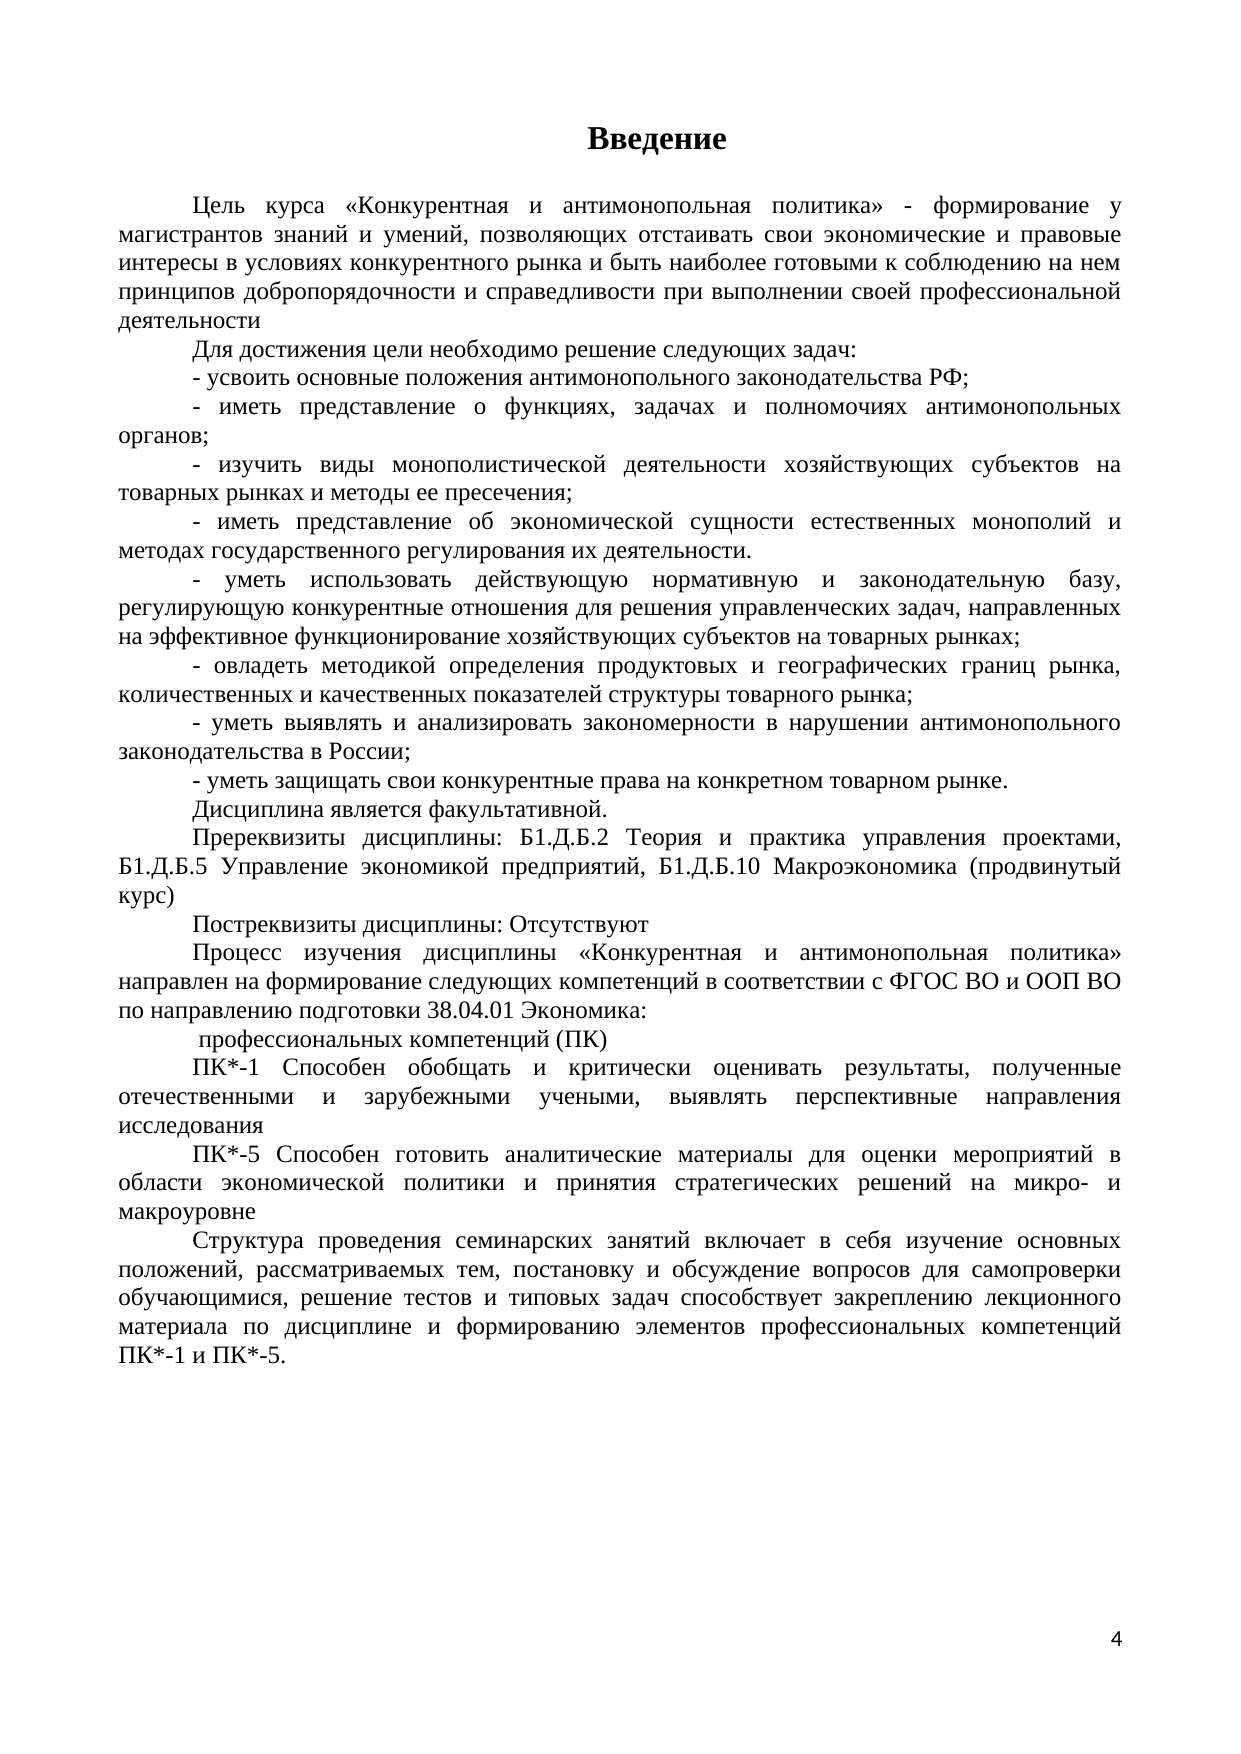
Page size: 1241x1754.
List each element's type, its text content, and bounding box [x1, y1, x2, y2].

text - уметь выявлять и анализировать закономерности в нарушении антимонопольного законодательства в России; [118, 707, 1122, 765]
text Пререквизиты дисциплины: Б1.Д.Б.2 Теория и практика управления проектами, Б1.Д.Б.5 Управление экономикой предприятий, Б1.Д.Б.10 Макроэкономика (продвинутый курс) [118, 822, 1122, 909]
text Структура проведения семинарских занятий включает в себя изучение основных положений, рассматриваемых тем, постановку и обсуждение вопросов для самопроверки обучающимися, решение тестов и типовых задач способствует закреплению лекционного материала по дисциплине и формированию элементов профессиональных компетенций ПК*-1 и ПК*-5. [118, 1225, 1122, 1369]
text Для достижения цели необходимо решение следующих задач: [118, 334, 1122, 362]
text Дисциплина является факультативной. [118, 794, 1122, 822]
text ПК*-1 Способен обобщать и критически оценивать результаты, полученные отечественными и зарубежными учеными, выявлять перспективные направления исследования [118, 1052, 1122, 1139]
text Цель курса «Конкурентная и антимонопольная политика» - формирование у магистрантов знаний и умений, позволяющих отстаивать свои экономические и правовые интересы в условиях конкурентного рынка и быть наиболее готовыми к соблюдению на нем принципов добропорядочности и справедливости при выполнении своей профессиональной деятельности [118, 190, 1122, 334]
text Процесс изучения дисциплины «Конкурентная и антимонопольная политика» направлен на формирование следующих компетенций в соответствии с ФГОС ВО и ООП ВО по направлению подготовки 38.04.01 Экономика: [118, 937, 1122, 1024]
text - уметь защищать свои конкурентные права на конкретном товарном рынке. [118, 765, 1122, 794]
text ПК*-5 Способен готовить аналитические материалы для оценки мероприятий в области экономической политики и принятия стратегических решений на микро- и макроуровне [118, 1139, 1122, 1225]
text Постреквизиты дисциплины: Отсутствуют [118, 909, 1122, 937]
text - овладеть методикой определения продуктовых и географических границ рынка, количественных и качественных показателей структуры товарного рынка; [118, 650, 1122, 707]
text - усвоить основные положения антимонопольного законодательства РФ; [118, 362, 1122, 391]
text Введение [118, 118, 1122, 156]
text - иметь представление о функциях, задачах и полномочиях антимонопольных органов; [118, 391, 1122, 449]
text - изучить виды монополистической деятельности хозяйствующих субъектов на товарных рынках и методы ее пресечения; [118, 449, 1122, 506]
text - иметь представление об экономической сущности естественных монополий и методах государственного регулирования их деятельности. [118, 506, 1122, 564]
text профессиональных компетенций (ПК) [118, 1024, 1122, 1052]
text - уметь использовать действующую нормативную и законодательную базу, регулирующую конкурентные отношения для решения управленческих задач, направленных на эффективное функционирование хозяйствующих субъектов на товарных рынках; [118, 564, 1122, 650]
